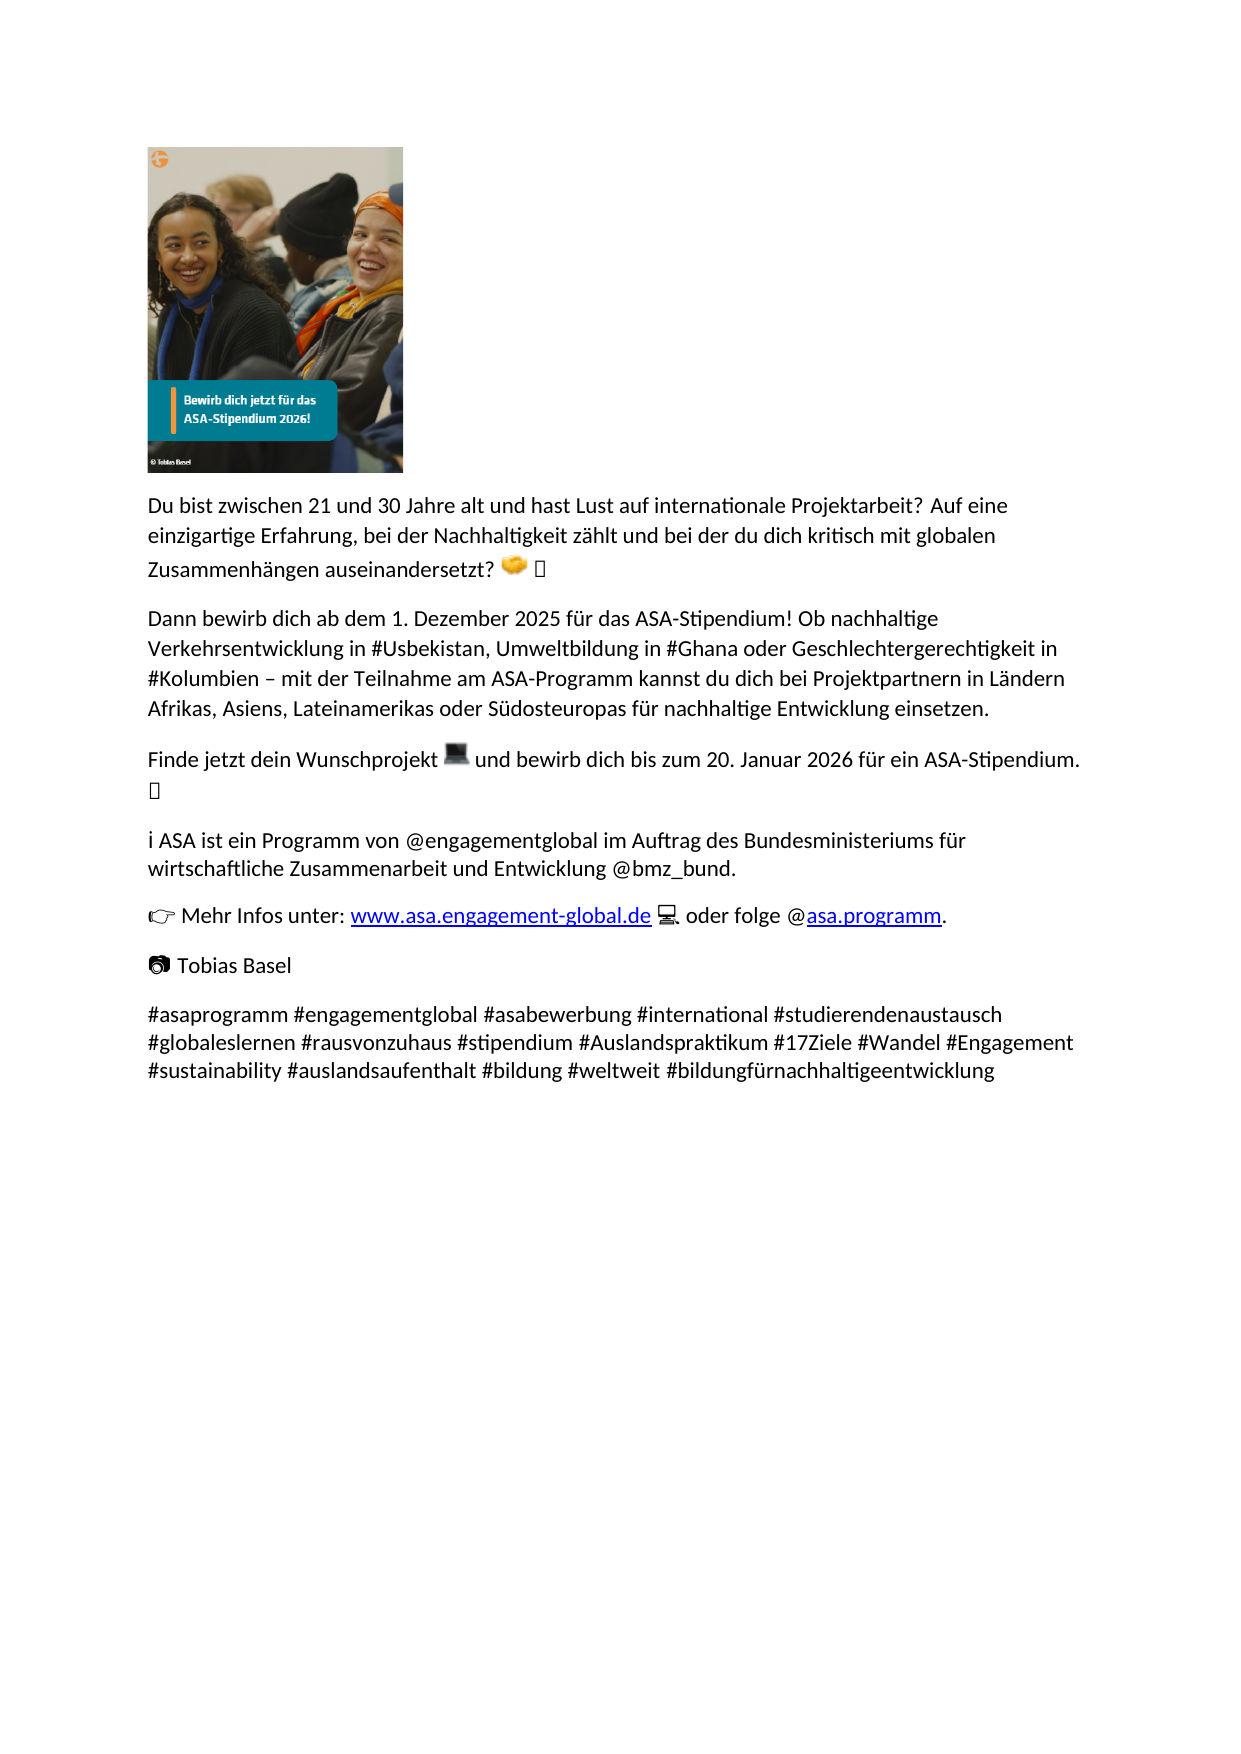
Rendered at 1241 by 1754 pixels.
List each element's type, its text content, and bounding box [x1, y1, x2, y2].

text Du bist zwischen 21 und 30 Jahre alt und hast Lust auf internationale Projektarbeit? Auf eine einzigartige Erfahrung, bei der Nachhaltigkeit zählt und bei der du dich kritisch mit globalen Zusammenhängen auseinandersetzt? 🌐 [148, 491, 1093, 585]
picture [501, 552, 528, 578]
text #asaprogramm #engagementglobal #asabewerbung #international #studierendenaustausch #globaleslernen #rausvonzuhaus #stipendium #Auslandspraktikum #17Ziele #Wandel #Engagement #sustainability #auslandsaufenthalt #bildung #weltweit #bildungfürnachhaltigeentwicklung [148, 1000, 1093, 1084]
picture [443, 741, 470, 767]
text 👉 Mehr Infos unter: www.asa.engagement-global.de 💻 oder folge @asa.programm. [148, 899, 1093, 930]
text Finde jetzt dein Wunschprojekt und bewirb dich bis zum 20. Januar 2026 für ein ASA-Stipendium. 🙌 [148, 741, 1093, 807]
text Dann bewirb dich ab dem 1. Dezember 2025 für das ASA-Stipendium! Ob nachhaltige Verkehrsentwicklung in #Usbekistan, Umweltbildung in #Ghana oder Geschlechtergerechtigkeit in #Kolumbien – mit der Teilnahme am ASA-Programm kannst du dich bei Projektpartnern in Ländern Afrikas, Asiens, Lateinamerikas oder Südosteuropas für nachhaltige Entwicklung einsetzen. [148, 604, 1093, 723]
text 📷 Tobias Basel [148, 949, 1093, 981]
text ℹ️ ASA ist ein Programm von @engagementglobal im Auftrag des Bundesministeriums für wirtschaftliche Zusammenarbeit und Entwicklung @bmz_bund. [148, 826, 1093, 882]
picture [147, 147, 404, 473]
